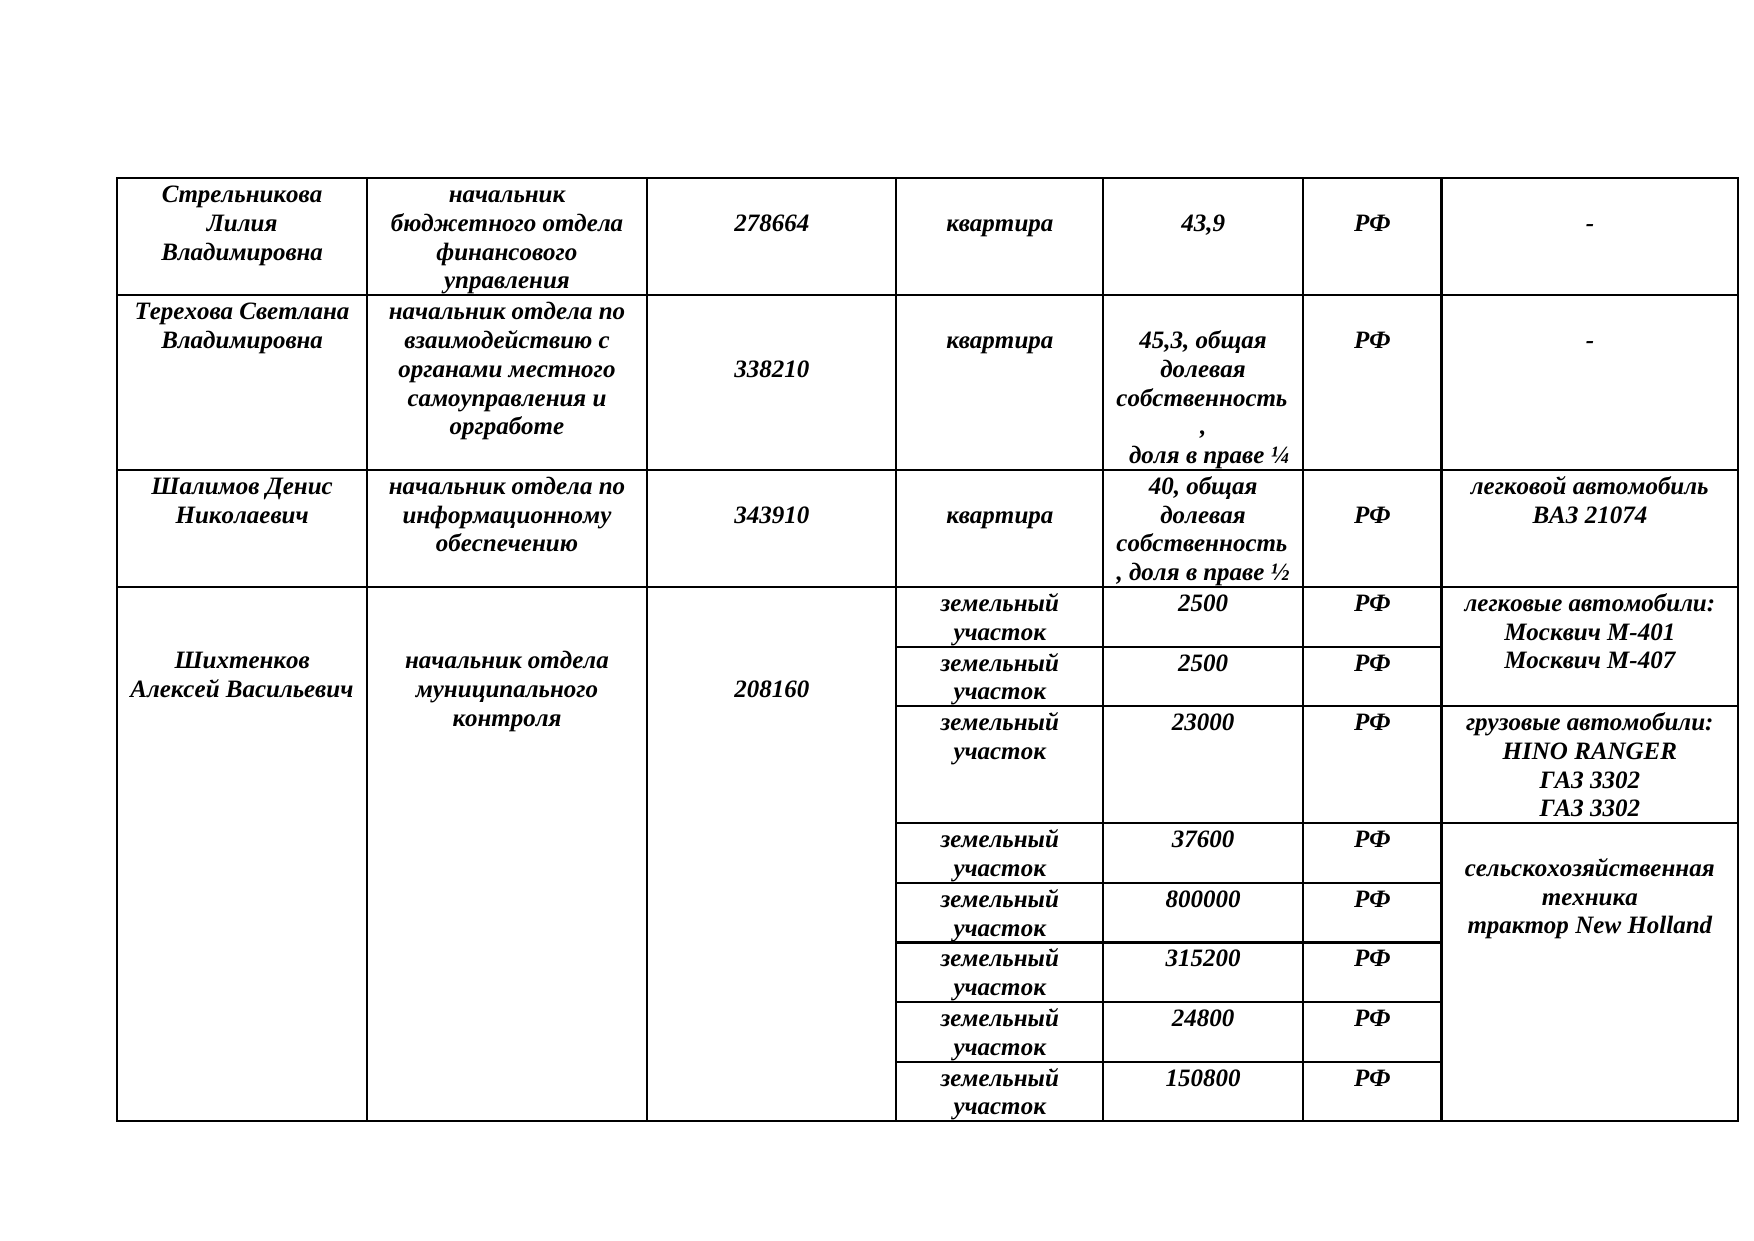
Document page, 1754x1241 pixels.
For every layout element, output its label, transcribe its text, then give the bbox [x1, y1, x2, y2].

table_cell 343910 [648, 471, 895, 586]
table_cell РФ [1304, 179, 1440, 294]
table_cell квартира [897, 296, 1102, 469]
table_cell РФ [1304, 824, 1440, 882]
table_cell 37600 [1104, 824, 1302, 882]
table_cell земельный участок [897, 824, 1102, 882]
table_cell квартира [897, 179, 1102, 294]
table_cell РФ [1304, 296, 1440, 469]
table_cell РФ [1304, 471, 1440, 586]
table_cell РФ [1304, 648, 1440, 705]
table_cell квартира [897, 471, 1102, 586]
table_cell Терехова Светлана Владимировна [118, 296, 366, 469]
table_cell земельный участок [897, 1063, 1102, 1120]
table_cell легковые автомобили: Москвич М-401 Москвич М-407 [1443, 588, 1737, 705]
table_cell 24800 [1104, 1003, 1302, 1061]
table_cell 150800 [1104, 1063, 1302, 1120]
table_cell Шалимов Денис Николаевич [118, 471, 366, 586]
table_cell 800000 [1104, 884, 1302, 941]
table_cell 2500 [1104, 588, 1302, 646]
table_cell 43,9 [1104, 179, 1302, 294]
table_cell Стрельникова Лилия Владимировна [118, 179, 366, 294]
table_cell начальник отдела по информационному обеспечению [368, 471, 646, 586]
table_cell РФ [1304, 1003, 1440, 1061]
table_cell 23000 [1104, 707, 1302, 822]
table_cell начальник отдела муниципального контроля [368, 588, 646, 1120]
table_cell 45,3, общая долевая собственность, доля в праве ¼ [1104, 296, 1302, 469]
table_cell Шихтенков Алексей Васильевич [118, 588, 366, 1120]
table_cell земельный участок [897, 884, 1102, 941]
table_cell земельный участок [897, 648, 1102, 705]
table_cell 2500 [1104, 648, 1302, 705]
table_cell 40, общая долевая собственность, доля в праве ½ [1104, 471, 1302, 586]
table_cell сельскохозяйственная техника трактор New Holland [1443, 824, 1737, 1120]
table_cell - [1443, 179, 1737, 294]
table_cell РФ [1304, 588, 1440, 646]
table_cell земельный участок [897, 707, 1102, 822]
table_cell начальник отдела по взаимодействию с органами местного самоуправления и оргработе [368, 296, 646, 469]
table_cell 315200 [1104, 944, 1302, 1001]
table_cell 278664 [648, 179, 895, 294]
table_cell РФ [1304, 1063, 1440, 1120]
table_cell 208160 [648, 588, 895, 1120]
table_cell 338210 [648, 296, 895, 469]
table_cell РФ [1304, 884, 1440, 941]
table_cell грузовые автомобили: HINO RANGER ГАЗ 3302 ГАЗ 3302 [1443, 707, 1737, 822]
table_cell земельный участок [897, 944, 1102, 1001]
table_cell земельный участок [897, 1003, 1102, 1061]
table_cell начальник бюджетного отдела финансового управления [368, 179, 646, 294]
table_cell легковой автомобиль ВАЗ 21074 [1443, 471, 1737, 586]
table_cell - [1443, 296, 1737, 469]
table_cell земельный участок [897, 588, 1102, 646]
table_cell РФ [1304, 944, 1440, 1001]
table_cell РФ [1304, 707, 1440, 822]
